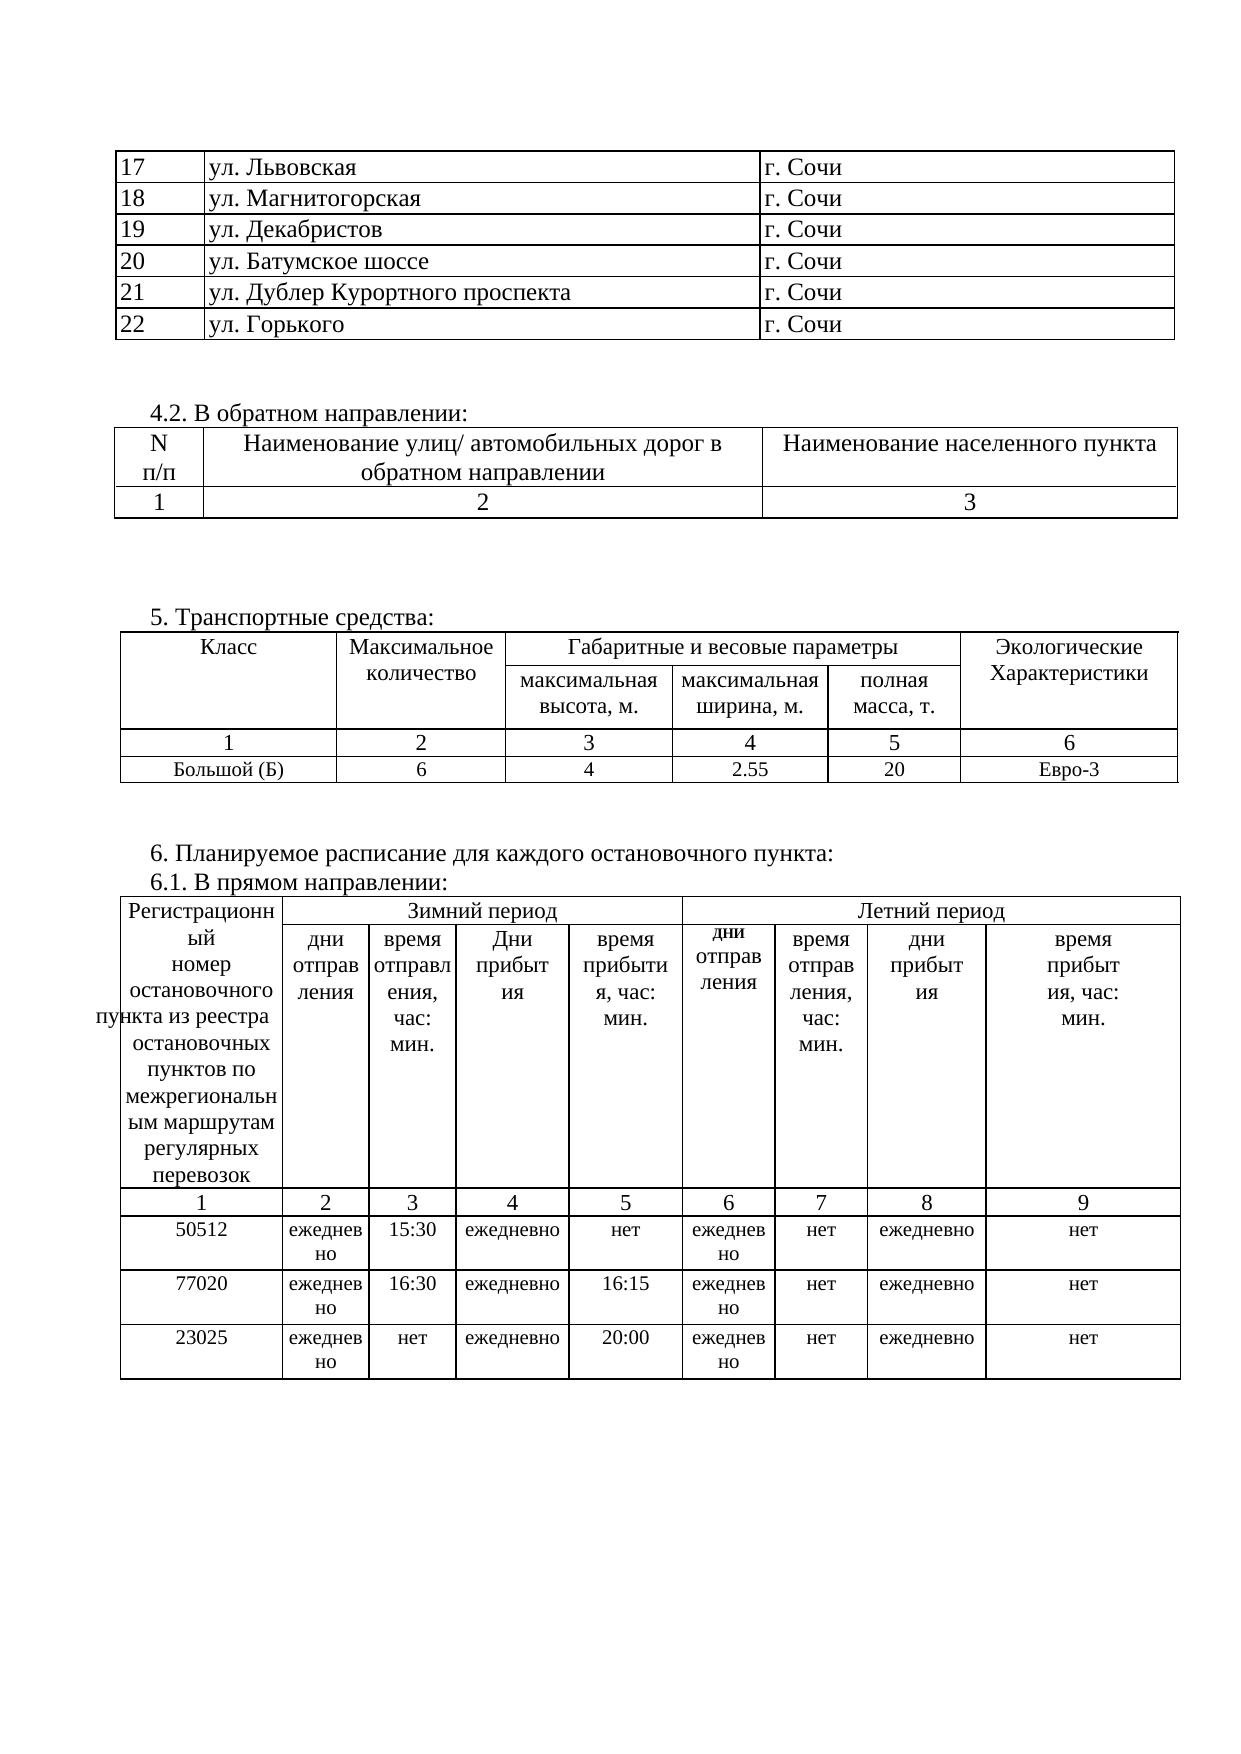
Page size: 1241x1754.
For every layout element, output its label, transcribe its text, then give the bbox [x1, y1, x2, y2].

table_cell 4 [457, 1189, 568, 1215]
table_cell 7 [776, 1189, 867, 1215]
table_cell 77020 [121, 1271, 282, 1324]
table_cell полная масса, т. [829, 666, 960, 728]
table_cell 17 [117, 152, 204, 181]
table_header Габаритные и весовые параметры [506, 633, 960, 664]
table_cell ул. Горького [205, 309, 759, 339]
table_cell ежедневно [283, 1325, 368, 1378]
table_cell ежедневно [457, 1271, 568, 1324]
table_cell нет [370, 1325, 455, 1378]
table_header Летний период [683, 897, 1180, 923]
table_cell ежедневно [868, 1325, 985, 1378]
table_cell 3 [370, 1189, 455, 1215]
table_cell ежедневно [683, 1271, 774, 1324]
table_cell 3 [506, 730, 672, 756]
table_cell 50512 [121, 1217, 282, 1269]
table_cell ежедневно [457, 1217, 568, 1269]
table_cell 2 [204, 487, 762, 517]
table_cell г. Сочи [761, 183, 1174, 213]
table_cell г. Сочи [761, 246, 1174, 276]
table_cell 6 [683, 1189, 774, 1215]
table_cell 5 [829, 730, 960, 756]
table_cell ежедневно [683, 1325, 774, 1378]
table_cell ул. Дублер Курортного проспекта [205, 277, 759, 307]
table_cell г. Сочи [761, 277, 1174, 307]
table_cell 18 [117, 183, 204, 213]
table_cell максимальная высота, м. [506, 666, 672, 728]
text 6. Планируемое расписание для каждого остановочного пункта: [150, 838, 1090, 867]
table_cell время отправл ения, час: мин. [370, 925, 455, 1187]
table_cell ежедневно [868, 1271, 985, 1324]
table_cell 6 [961, 730, 1177, 756]
table_header Регистрационный номер остановочного пункта из реестра остановочных пунктов по межрегиональным маршрутам регулярных перевозок [121, 897, 282, 1187]
table_cell ежедневно [683, 1217, 774, 1269]
table_cell 4 [673, 730, 827, 756]
table_cell 22 [117, 309, 204, 339]
table_cell 16:15 [570, 1271, 682, 1324]
table_cell время прибыт ия, час: мин. [987, 925, 1180, 1187]
table_cell ежедневно [283, 1271, 368, 1324]
table_header Наименование улиц/ автомобильных дорог в обратном направлении [204, 428, 762, 486]
table_cell 21 [117, 277, 204, 307]
table_cell 19 [117, 215, 204, 244]
table_cell 3 [763, 486, 1177, 517]
table_cell 1 [121, 730, 336, 756]
table_cell 4 [506, 757, 672, 781]
table_cell нет [776, 1217, 867, 1269]
table_cell 1 [121, 1189, 282, 1215]
table_cell 2.55 [673, 757, 827, 781]
table_cell нет [776, 1325, 867, 1378]
table_header N п/п [115, 428, 203, 486]
text 6.1. В прямом направлении: [150, 867, 1090, 896]
table_cell 20 [117, 246, 204, 276]
table_cell нет [570, 1217, 682, 1269]
table_cell 15:30 [370, 1217, 455, 1269]
table_cell ул. Батумское шоссе [205, 246, 759, 276]
table_cell время прибыти я, час: мин. [570, 925, 682, 1187]
table_cell время отправ ления, час: мин. [776, 925, 867, 1187]
table_cell ежедневно [457, 1325, 568, 1378]
table_cell дни отправ ления [283, 925, 368, 1187]
table_header Класс [121, 633, 336, 728]
table_cell ул. Магнитогорская [205, 183, 759, 213]
table_cell Большой (Б) [121, 757, 336, 781]
table_cell ДНИ отправ ления [683, 925, 774, 1187]
table_cell г. Сочи [761, 309, 1174, 339]
table_cell ежедневно [283, 1217, 368, 1269]
table_header Наименование населенного пункта [763, 428, 1177, 486]
table_cell Евро-3 [961, 757, 1177, 781]
table_header Зимний период [283, 897, 682, 923]
table_cell 6 [337, 757, 505, 781]
table_cell Дни прибыт ия [457, 925, 568, 1187]
table_cell ежедневно [868, 1217, 985, 1269]
table_cell г. Сочи [761, 215, 1174, 244]
table_cell г. Сочи [761, 152, 1174, 181]
table_cell нет [987, 1217, 1180, 1269]
table_cell нет [776, 1271, 867, 1324]
table_cell 2 [337, 730, 505, 756]
table_header Экологические Характеристики [961, 633, 1177, 728]
table_cell 8 [868, 1189, 985, 1215]
text 5. Транспортные средства: [150, 602, 1090, 631]
text 4.2. В обратном направлении: [150, 398, 1090, 427]
table_cell 16:30 [370, 1271, 455, 1324]
table_cell 2 [283, 1189, 368, 1215]
table_cell ул. Львовская [205, 152, 759, 181]
table_cell ул. Декабристов [205, 215, 759, 244]
table_cell нет [987, 1325, 1180, 1378]
table_cell 23025 [121, 1325, 282, 1378]
table_cell 1 [115, 487, 203, 517]
table_cell максимальная ширина, м. [673, 666, 827, 728]
table_header Максимальное количество [337, 633, 505, 728]
table_cell нет [987, 1271, 1180, 1324]
table_cell 20:00 [570, 1325, 682, 1378]
table_cell 5 [570, 1189, 682, 1215]
table_cell 9 [987, 1189, 1180, 1215]
table_cell 20 [829, 757, 960, 781]
table_cell дни прибыт ия [868, 925, 985, 1187]
